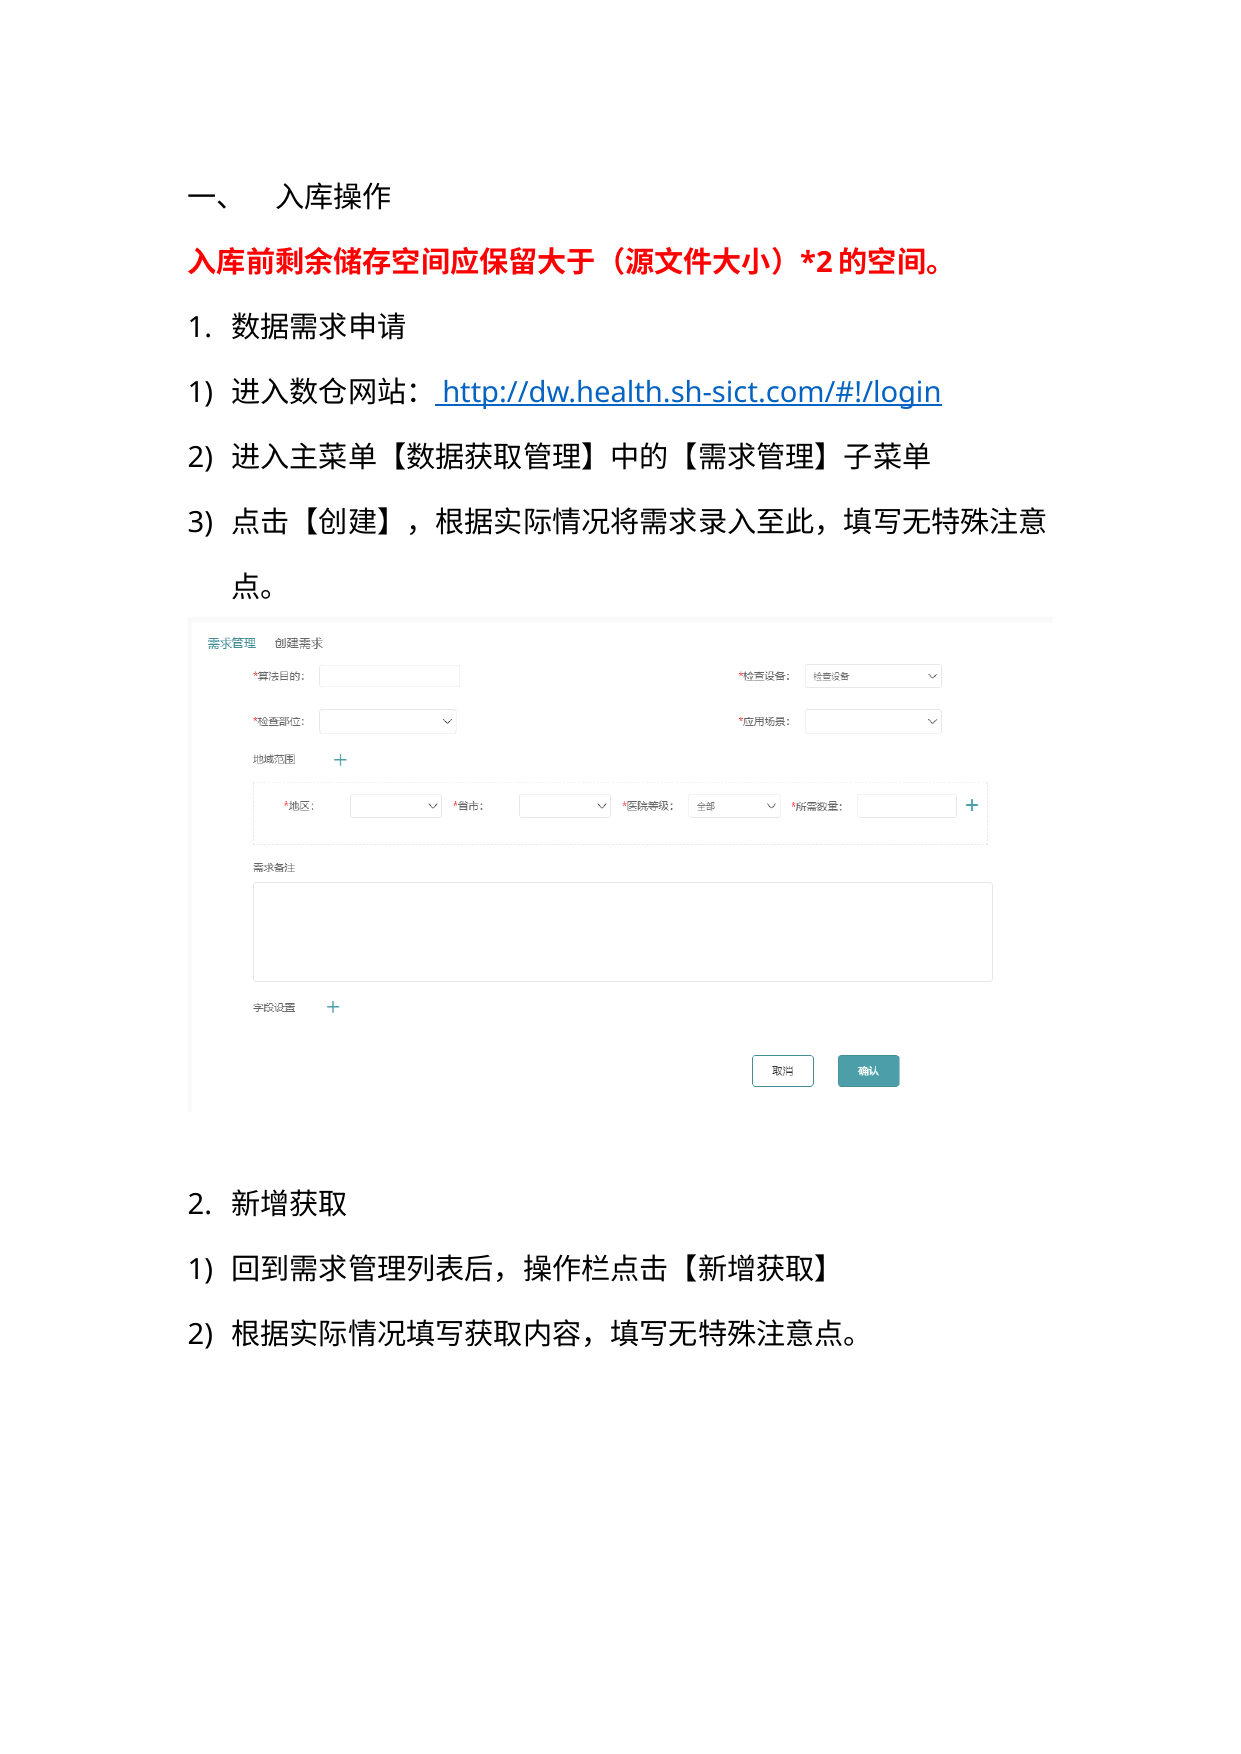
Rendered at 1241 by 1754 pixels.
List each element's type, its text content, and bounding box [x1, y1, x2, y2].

picture [187, 617, 1053, 1112]
list 点击【创建】，根据实际情况将需求录入至此，填写无特殊注意点。 [187, 487, 1053, 617]
list 根据实际情况填写获取内容，填写无特殊注意点。 [187, 1299, 1053, 1364]
list 新增获取 [187, 1169, 1053, 1234]
list 进入主菜单【数据获取管理】中的【需求管理】子菜单 [187, 422, 1053, 487]
list 入库操作 [187, 162, 1053, 227]
list 进入数仓网站： http://dw.health.sh-sict.com/#!/login [187, 357, 1053, 422]
list 回到需求管理列表后，操作栏点击【新增获取】 [187, 1234, 1053, 1299]
text 入库前剩余储存空间应保留大于（源文件大小）*2的空间。 [187, 227, 1053, 292]
list 数据需求申请 [187, 292, 1053, 357]
